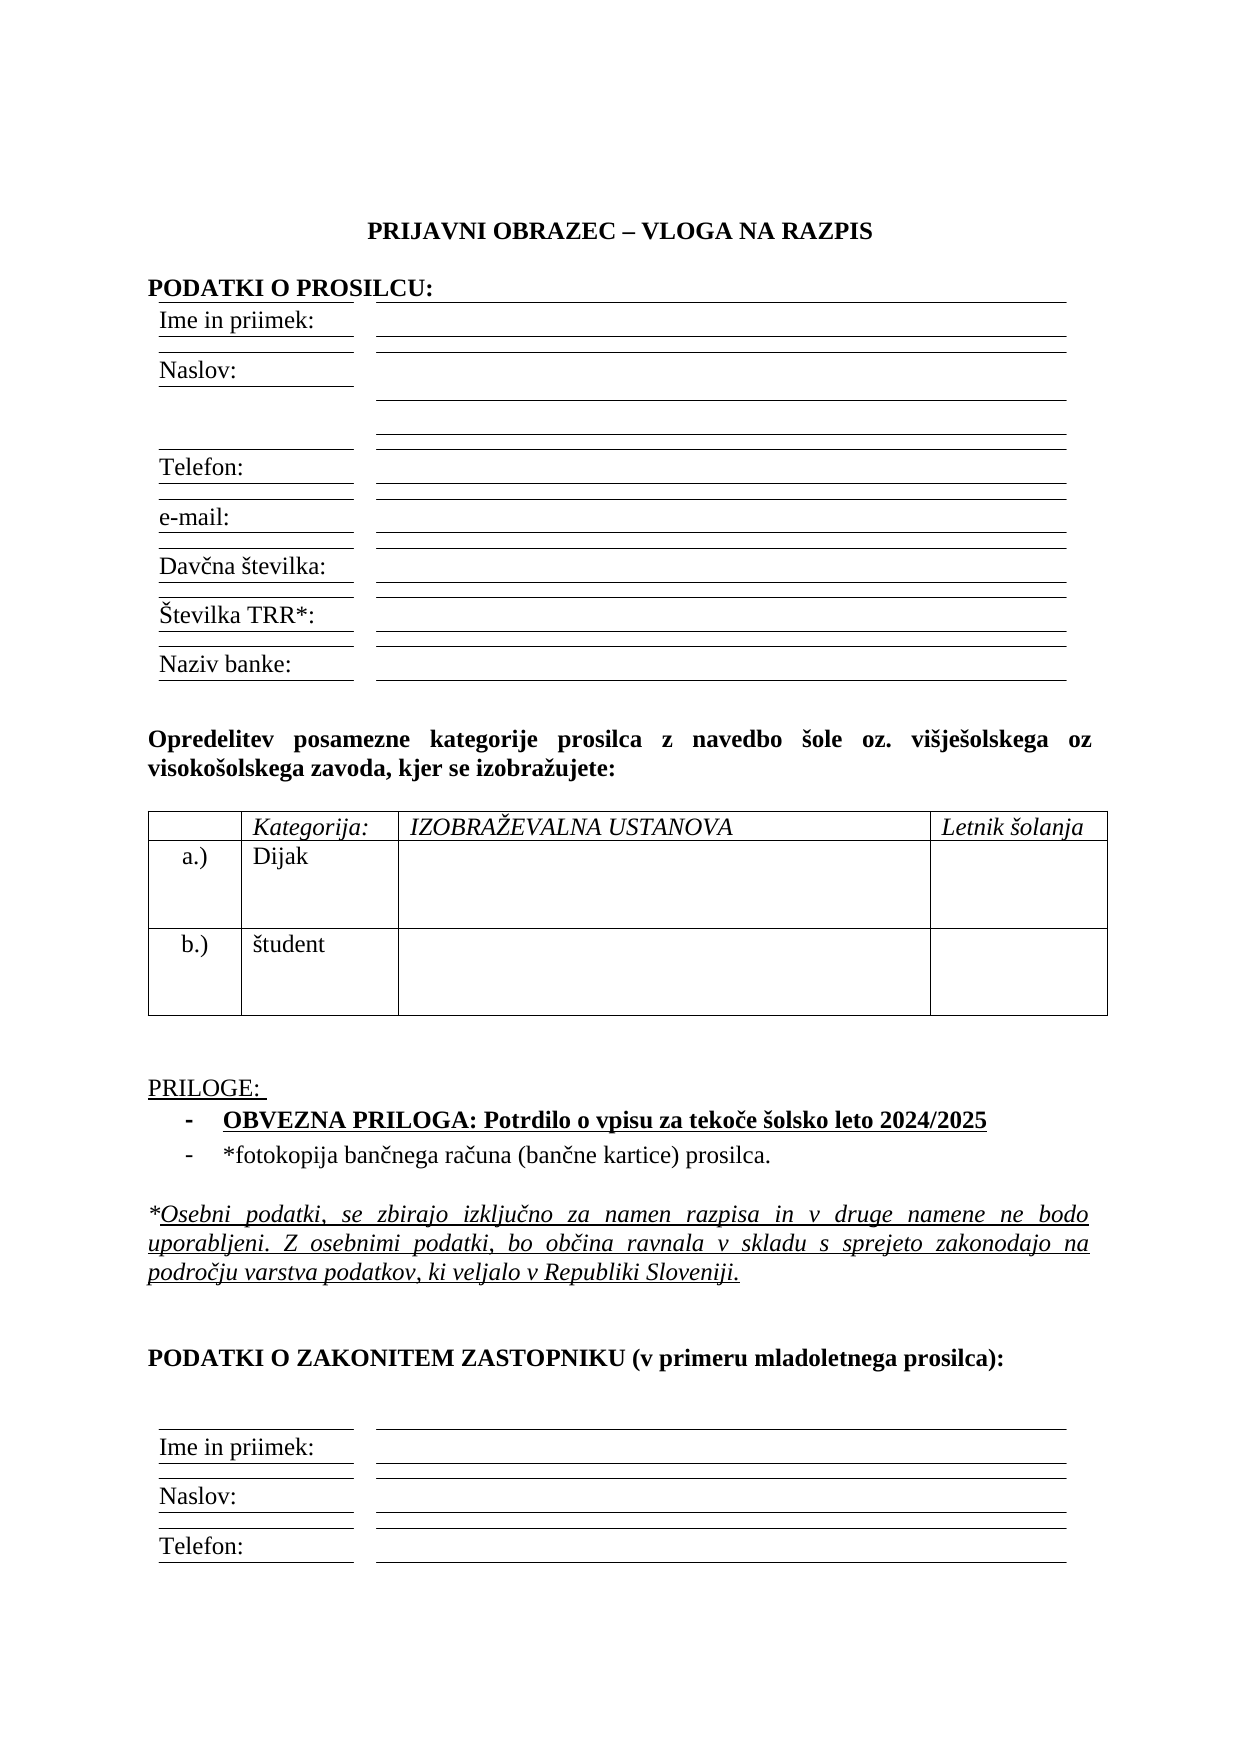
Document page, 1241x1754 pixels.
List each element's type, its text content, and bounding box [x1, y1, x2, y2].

table_cell Številka TRR*: [148, 597, 365, 646]
table_cell Naslov: [148, 352, 365, 449]
table_header Ime in priimek: [148, 1429, 365, 1478]
text PRIJAVNI OBRAZEC – VLOGA NA RAZPIS [148, 216, 1093, 245]
table_cell [399, 929, 930, 1015]
table_cell Telefon: [148, 449, 365, 498]
table_cell Davčna številka: [148, 548, 365, 597]
table_cell študent [242, 929, 398, 1015]
text PODATKI O ZAKONITEM ZASTOPNIKU (v primeru mladoletnega prosilca): [148, 1343, 1093, 1372]
text Opredelitev posamezne kategorije prosilca z navedbo šole oz. višješolskega oz visokošolskega zavoda, kjer se izobražujete: [148, 724, 1093, 782]
table_cell [365, 646, 1078, 696]
text PRILOGE: [148, 1073, 1093, 1102]
table_cell [365, 449, 1078, 498]
table_cell [931, 929, 1107, 1015]
table_cell a.) [149, 841, 241, 928]
table_cell [365, 597, 1078, 646]
table_cell Naslov: [148, 1478, 365, 1528]
text PODATKI O PROSILCU: [148, 273, 1093, 302]
list *fotokopija bančnega računa (bančne kartice) prosilca. [185, 1136, 1093, 1170]
text *Osebni podatki, se zbirajo izključno za namen razpisa in v druge namene ne bodo uporabljeni. Z osebnimi podatki, bo občina ravnala v skladu s sprejeto zakonodajo na področju varstva podatkov, ki veljalo v Republiki Sloveniji. [148, 1199, 1093, 1285]
table_header Ime in priimek: [148, 302, 365, 352]
table_header Letnik šolanja [931, 812, 1107, 840]
table_header [149, 812, 241, 840]
table_cell Naziv banke: [148, 646, 365, 696]
table_header Kategorija: [242, 812, 398, 840]
table_cell b.) [149, 929, 241, 1015]
table_cell [365, 499, 1078, 548]
table_cell Dijak [242, 841, 398, 928]
table_cell [931, 841, 1107, 928]
table_cell [399, 841, 930, 928]
table_cell [365, 1528, 1078, 1577]
table_cell [365, 352, 1078, 449]
list OBVEZNA PRILOGA: Potrdilo o vpisu za tekoče šolsko leto 2024/2025 [185, 1102, 1093, 1136]
table_header IZOBRAŽEVALNA USTANOVA [399, 812, 930, 840]
table_header [365, 1429, 1078, 1478]
table_cell [365, 548, 1078, 597]
table_header [365, 302, 1078, 352]
table_cell Telefon: [148, 1528, 365, 1577]
table_cell e-mail: [148, 499, 365, 548]
table_cell [365, 1478, 1078, 1528]
